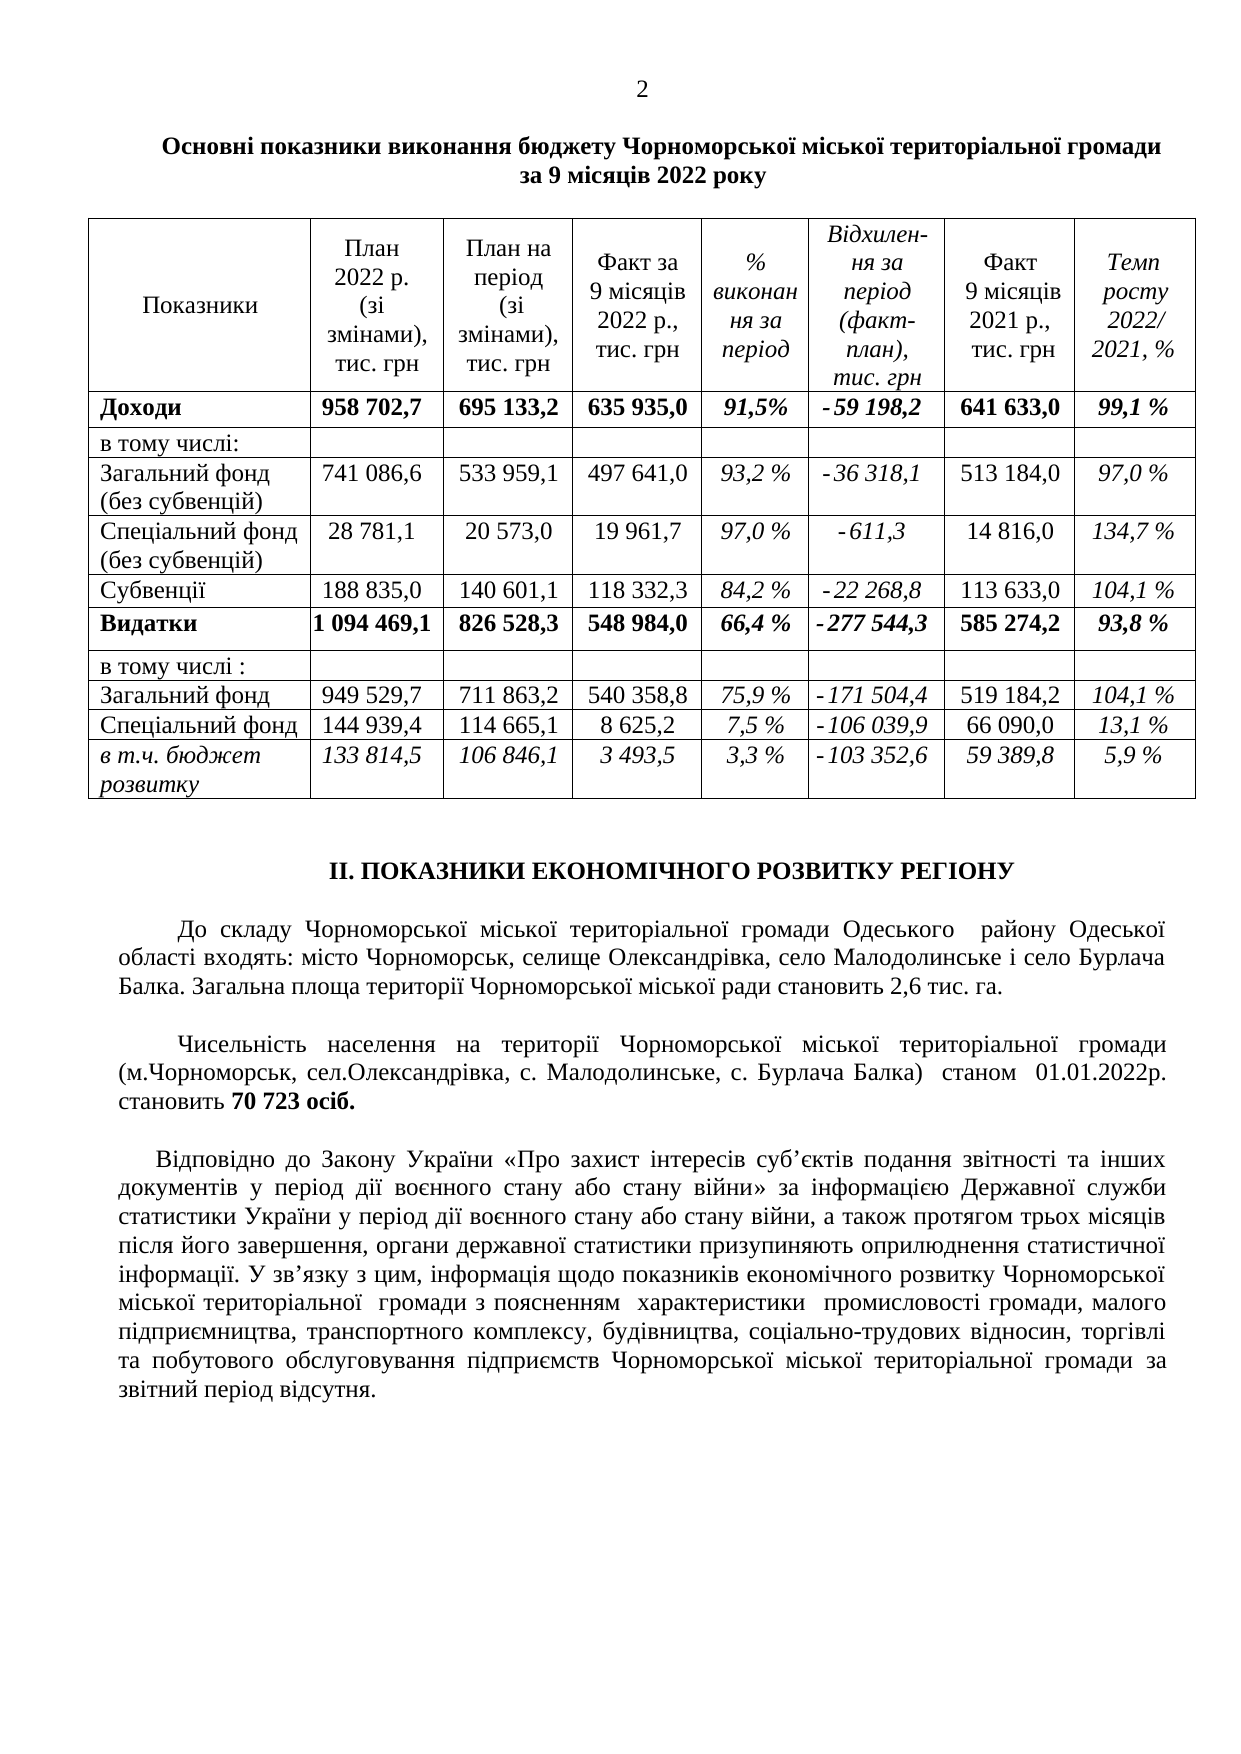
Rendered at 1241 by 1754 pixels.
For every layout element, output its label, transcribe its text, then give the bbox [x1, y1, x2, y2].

table_cell 97,0 % [702, 516, 808, 574]
table_cell Загальний фонд (без субвенцій) [89, 458, 310, 515]
table_cell 66,4 % [702, 608, 808, 650]
table_cell Спеціальний фонд (без субвенцій) [89, 516, 310, 574]
text ІІ. ПОКАЗНИКИ ЕКОНОМІЧНОГО РОЗВИТКУ РЕГІОНУ [118, 856, 1167, 885]
table_cell 14 816,0 [945, 516, 1074, 574]
table_cell в т.ч. бюджет розвитку [89, 740, 310, 798]
table_cell [702, 428, 808, 457]
table_cell 711 863,2 [444, 681, 572, 709]
table_cell 611,3 [809, 516, 944, 574]
table_cell 91,5% [702, 392, 808, 427]
table_cell в тому числі: [89, 428, 310, 457]
table_cell 28 781,1 [311, 516, 443, 574]
table_cell [444, 428, 572, 457]
table_cell 641 633,0 [945, 392, 1074, 427]
table_cell 949 529,7 [311, 681, 443, 709]
table_cell 277 544,3 [809, 608, 944, 650]
table_cell 103 352,6 [809, 740, 944, 798]
table_cell 93,2 % [702, 458, 808, 515]
table_header Показники [89, 219, 310, 391]
table_cell 540 358,8 [573, 681, 701, 709]
table_cell 93,8 % [1075, 608, 1195, 650]
table_cell 7,5 % [702, 710, 808, 739]
table_cell 36 318,1 [809, 458, 944, 515]
table_cell 695 133,2 [444, 392, 572, 427]
table_cell 75,9 % [702, 681, 808, 709]
table_cell Субвенції [89, 575, 310, 607]
table_cell [444, 651, 572, 679]
table_cell 497 641,0 [573, 458, 701, 515]
table_cell 59 198,2 [809, 392, 944, 427]
table_cell 741 086,6 [311, 458, 443, 515]
table_cell [702, 651, 808, 679]
table_cell в тому числі : [89, 651, 310, 679]
table_header Темп росту 2022/ 2021, % [1075, 219, 1195, 391]
table_header План 2022 р. (зі змінами), тис. грн [311, 219, 443, 391]
table_cell [573, 651, 701, 679]
table_cell 635 935,0 [573, 392, 701, 427]
table_cell 826 528,3 [444, 608, 572, 650]
table_header Факт 9 місяців 2021 р., тис. грн [945, 219, 1074, 391]
table_cell 3 493,5 [573, 740, 701, 798]
table_cell 3,3 % [702, 740, 808, 798]
table_cell 519 184,2 [945, 681, 1074, 709]
table_cell 104,1 % [1075, 681, 1195, 709]
table_header Відхилен-ня за період (факт-план), тис. грн [809, 219, 944, 391]
table_cell [945, 428, 1074, 457]
table_cell 104,1 % [1075, 575, 1195, 607]
table_cell [1075, 651, 1195, 679]
text До складу Чорноморської міської територіальної громади Одеського району Одеської області входять: місто Чорноморськ, селище Олександрівка, село Малодолинське і село Бурлача Балка. Загальна площа території Чорноморської міської ради становить 2,6 тис. га. [118, 914, 1167, 1000]
table_cell [1075, 428, 1195, 457]
table_cell 1 094 469,1 [311, 608, 443, 650]
text Відповідно до Закону України «Про захист інтересів суб’єктів подання звітності та інших документів у період дії воєнного стану або стану війни» за інформацією Державної служби статистики України у період дії воєнного стану або стану війни, а також протягом трьох місяців після його завершення, органи державної статистики призупиняють оприлюднення статистичної інформації. У зв’язку з цим, інформація щодо показників економічного розвитку Чорноморської міської територіальної громади з поясненням характеристики промисловості громади, малого підприємництва, транспортного комплексу, будівництва, соціально-трудових відносин, торгівлі та побутового обслуговування підприємств Чорноморської міської територіальної громади за звітний період відсутня. [118, 1144, 1167, 1402]
table_cell 118 332,3 [573, 575, 701, 607]
table_cell 171 504,4 [809, 681, 944, 709]
table_cell 22 268,8 [809, 575, 944, 607]
table_cell Спеціальний фонд [89, 710, 310, 739]
table_header Факт за 9 місяців 2022 р., тис. грн [573, 219, 701, 391]
table_cell [311, 651, 443, 679]
table_cell 585 274,2 [945, 608, 1074, 650]
table_cell 5,9 % [1075, 740, 1195, 798]
table_cell 13,1 % [1075, 710, 1195, 739]
table_cell 513 184,0 [945, 458, 1074, 515]
text Основні показники виконання бюджету Чорноморської міської територіальної громади за 9 місяців 2022 року [118, 131, 1168, 189]
table_cell 84,2 % [702, 575, 808, 607]
table_cell 8 625,2 [573, 710, 701, 739]
table_cell 958 702,7 [311, 392, 443, 427]
table_cell 144 939,4 [311, 710, 443, 739]
table_cell Доходи [89, 392, 310, 427]
text Чисельність населення на території Чорноморської міської територіальної громади (м.Чорноморськ, сел.Олександрівка, с. Малодолинське, с. Бурлача Балка) станом 01.01.2022р. становить 70 723 осіб. [118, 1029, 1168, 1115]
table_cell 140 601,1 [444, 575, 572, 607]
table_cell [809, 651, 944, 679]
table_cell [573, 428, 701, 457]
table_cell 133 814,5 [311, 740, 443, 798]
table_cell 106 846,1 [444, 740, 572, 798]
table_cell Видатки [89, 608, 310, 650]
table_cell 548 984,0 [573, 608, 701, 650]
table_cell 106 039,9 [809, 710, 944, 739]
table_cell 114 665,1 [444, 710, 572, 739]
table_cell 134,7 % [1075, 516, 1195, 574]
table_cell 113 633,0 [945, 575, 1074, 607]
table_cell 533 959,1 [444, 458, 572, 515]
table_cell [945, 651, 1074, 679]
table_cell 66 090,0 [945, 710, 1074, 739]
table_cell 59 389,8 [945, 740, 1074, 798]
table_cell 99,1 % [1075, 392, 1195, 427]
table_cell 188 835,0 [311, 575, 443, 607]
table_cell [809, 428, 944, 457]
table_cell 19 961,7 [573, 516, 701, 574]
table_cell Загальний фонд [89, 681, 310, 709]
table_cell [311, 428, 443, 457]
table_header % виконання за період [702, 219, 808, 391]
table_cell 20 573,0 [444, 516, 572, 574]
table_cell 97,0 % [1075, 458, 1195, 515]
table_header План на період (зі змінами), тис. грн [444, 219, 572, 391]
